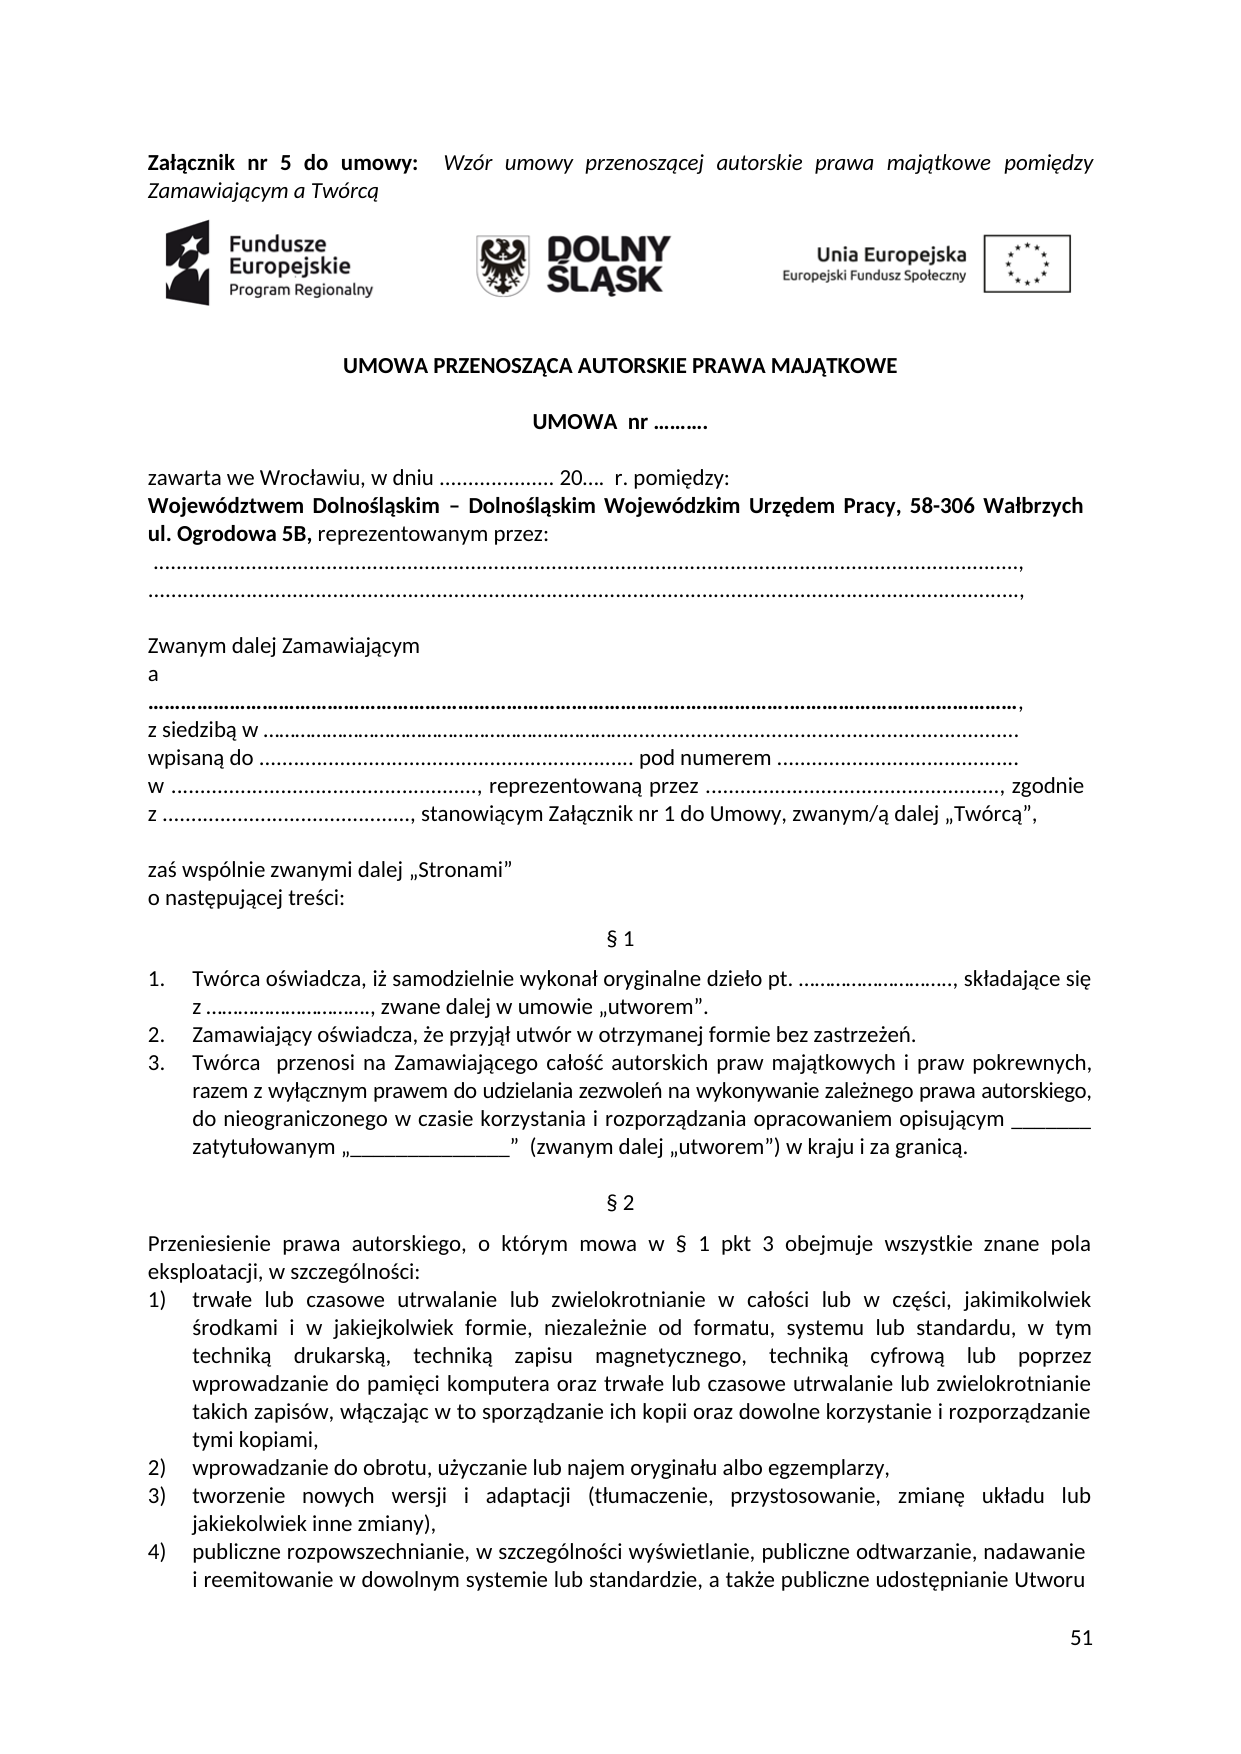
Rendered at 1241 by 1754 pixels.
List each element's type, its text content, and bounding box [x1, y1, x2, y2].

text Województwem Dolnośląskim – Dolnośląskim Wojewódzkim Urzędem Pracy, 58-306 Wałbrzych ul. Ogrodowa 5B, reprezentowanym przez: [148, 491, 1093, 547]
text UMOWA PRZENOSZĄCA AUTORSKIE PRAWA MAJĄTKOWE [148, 351, 1093, 379]
text o następującej treści: [148, 883, 1093, 911]
text § 1 [148, 924, 1093, 952]
list wprowadzanie do obrotu, użyczanie lub najem oryginału albo egzemplarzy, [148, 1453, 1093, 1481]
text Załącznik nr 5 do umowy: Wzór umowy przenoszącej autorskie prawa majątkowe pomiędzy Zamawiającym a Twórcą [148, 148, 1093, 204]
text zawarta we Wrocławiu, w dniu .................... 20…. r. pomiędzy: [148, 463, 1093, 491]
text ......................................................................................................................................................., [148, 575, 1093, 603]
list Twórca oświadcza, iż samodzielnie wykonał oryginalne dzieło pt. ……………………….., składające się z …………………………., zwane dalej w umowie „utworem”. [148, 964, 1093, 1020]
text ......................................................................................................................................................, [148, 547, 1093, 575]
picture [148, 216, 1093, 311]
text a [148, 659, 1093, 687]
text wpisaną do ................................................................. pod numerem .......................................... [148, 743, 1093, 771]
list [148, 1537, 1093, 1593]
list Twórca przenosi na Zamawiającego całość autorskich praw majątkowych i praw pokrewnych, razem z wyłącznym prawem do udzielania zezwoleń na wykonywanie zależnego prawa autorskiego, do nieograniczonego w czasie korzystania i rozporządzania opracowaniem opisującym _______ zatytułowanym „______________” (zwanym dalej „utworem”) w kraju i za granicą. [148, 1048, 1093, 1160]
text § 2 [148, 1188, 1093, 1216]
list Zamawiający oświadcza, że przyjął utwór w otrzymanej formie bez zastrzeżeń. [148, 1020, 1093, 1048]
list tworzenie nowych wersji i adaptacji (tłumaczenie, przystosowanie, zmianę układu lub jakiekolwiek inne zmiany), [148, 1481, 1093, 1537]
text w ....................................................., reprezentowaną przez ..................................................., zgodnie z ..........................................., stanowiącym Załącznik nr 1 do Umowy, zwanym/ą dalej „Twórcą”, [148, 771, 1093, 827]
text Zwanym dalej Zamawiającym [148, 631, 1093, 659]
text UMOWA nr ………. [148, 407, 1093, 435]
text Przeniesienie prawa autorskiego, o którym mowa w § 1 pkt 3 obejmuje wszystkie znane pola eksploatacji, w szczególności: [148, 1229, 1093, 1285]
text z siedzibą w …………………………………………………………….................................................................... [148, 715, 1093, 743]
text zaś wspólnie zwanymi dalej „Stronami” [148, 855, 1093, 883]
list trwałe lub czasowe utrwalanie lub zwielokrotnianie w całości lub w części, jakimikolwiek środkami i w jakiejkolwiek formie, niezależnie od formatu, systemu lub standardu, w tym techniką drukarską, techniką zapisu magnetycznego, techniką cyfrową lub poprzez wprowadzanie do pamięci komputera oraz trwałe lub czasowe utrwalanie lub zwielokrotnianie takich zapisów, włączając w to sporządzanie ich kopii oraz dowolne korzystanie i rozporządzanie tymi kopiami, [148, 1285, 1093, 1453]
text ……………………………………………………………………………………………………….……………………………………, [148, 687, 1093, 715]
